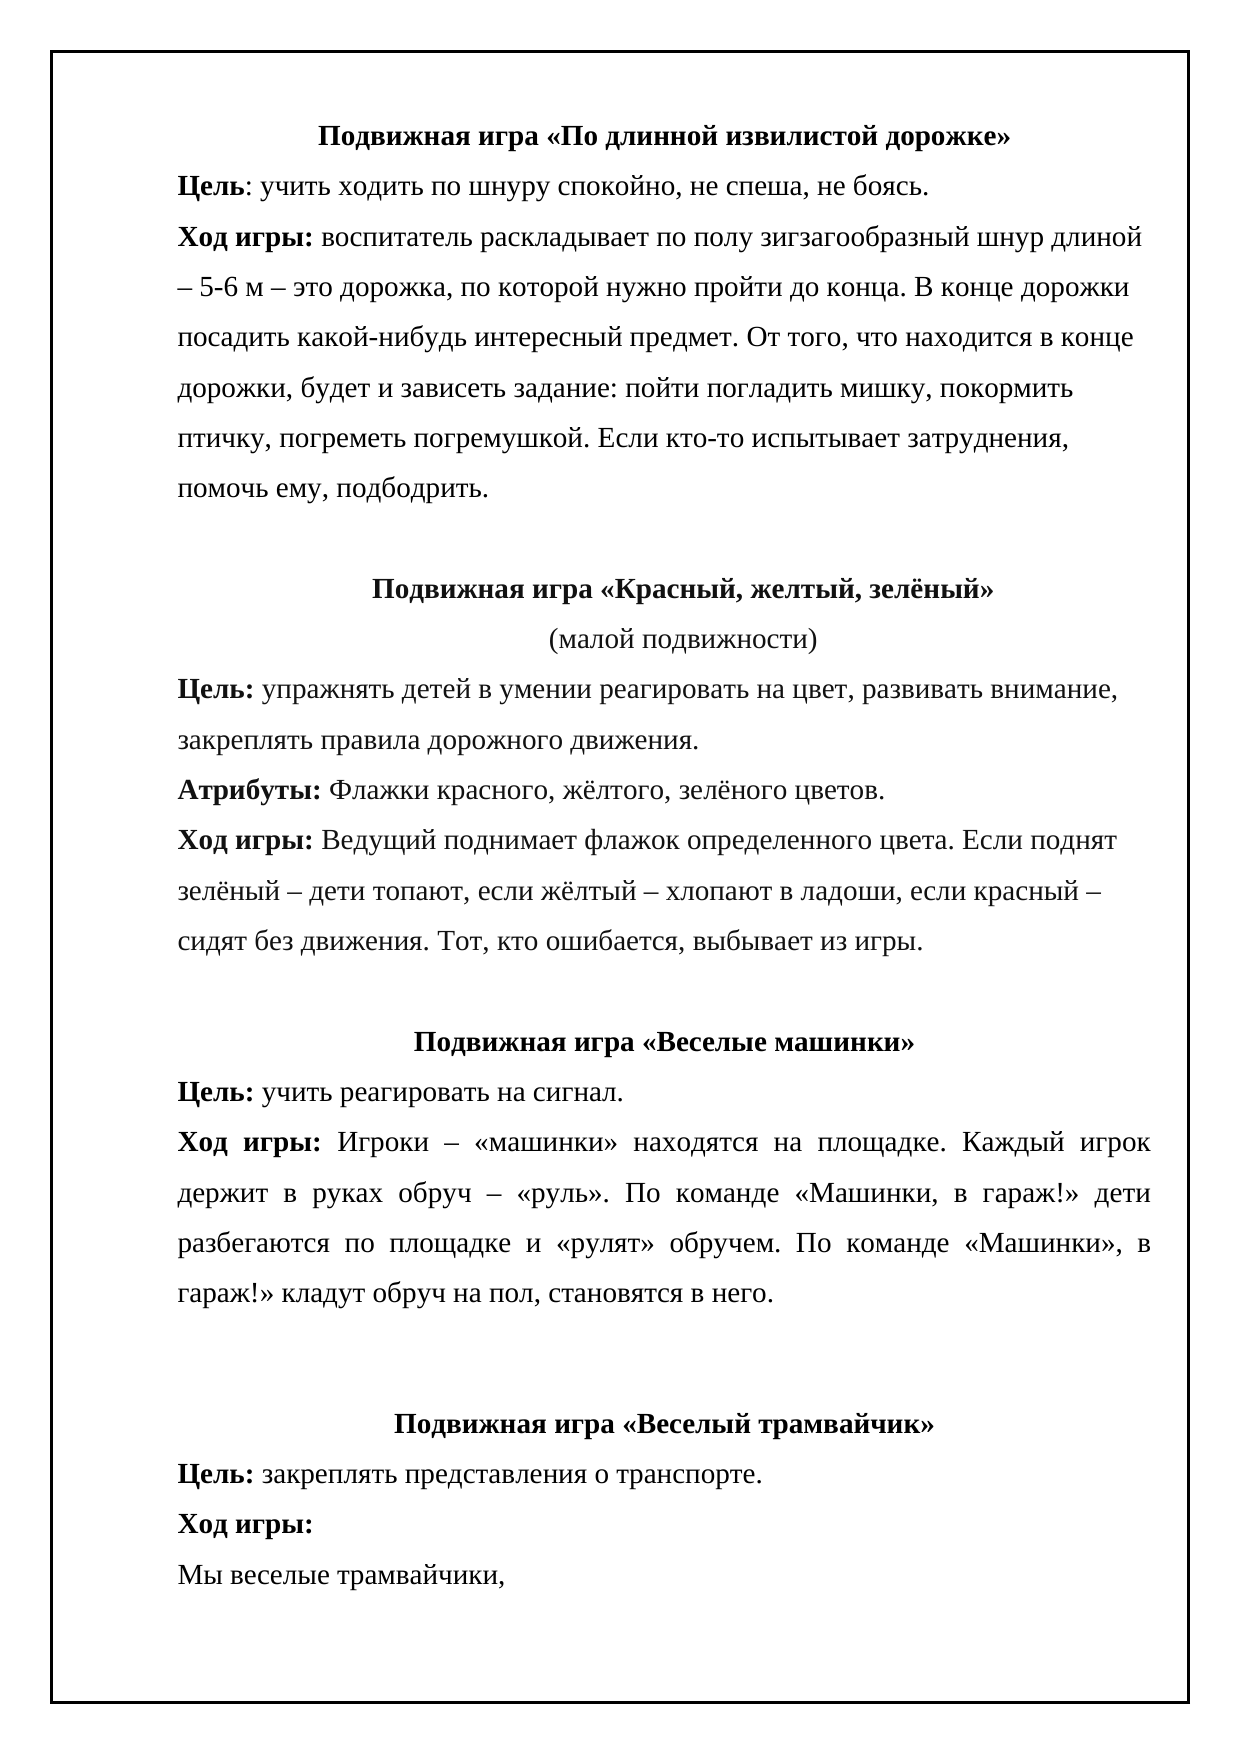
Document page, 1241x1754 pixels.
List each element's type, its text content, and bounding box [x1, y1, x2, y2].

text Мы веселые трамвайчики, [177, 1557, 1152, 1591]
text Цель: учить ходить по шнуру спокойно, не спеша, не боясь. [177, 168, 1152, 202]
text Цель: учить реагировать на сигнал. [177, 1074, 1152, 1108]
text Цель: закреплять представления о транспорте. [177, 1456, 1152, 1490]
text Атрибуты: Флажки красного, жёлтого, зелёного цветов. [177, 772, 1152, 806]
text Ход игры: Ведущий поднимает флажок определенного цвета. Если поднят зелёный – дети топают, если жёлтый – хлопают в ладоши, если красный – сидят без движения. Тот, кто ошибается, выбывает из игры. [177, 822, 1152, 957]
text Подвижная игра «Веселый трамвайчик» [177, 1406, 1152, 1439]
text Подвижная игра «Красный, желтый, зелёный» [177, 571, 1152, 604]
text Ход игры: воспитатель раскладывает по полу зигзагообразный шнур длиной – 5-6 м – это дорожка, по которой нужно пройти до конца. В конце дорожки посадить какой-нибудь интересный предмет. От того, что находится в конце дорожки, будет и зависеть задание: пойти погладить мишку, покормить птичку, погреметь погремушкой. Если кто-то испытывает затруднения, помочь ему, подбодрить. [177, 219, 1152, 504]
text Подвижная игра «По длинной извилистой дорожке» [177, 118, 1152, 152]
text Подвижная игра «Веселые машинки» [177, 1024, 1152, 1057]
text (малой подвижности) [177, 621, 1152, 655]
text Ход игры: [177, 1507, 1152, 1540]
text Цель: упражнять детей в умении реагировать на цвет, развивать внимание, закреплять правила дорожного движения. [177, 672, 1152, 755]
text Ход игры: Игроки – «машинки» находятся на площадке. Каждый игрок держит в руках обруч – «руль». По команде «Машинки, в гараж!» дети разбегаются по площадке и «рулят» обручем. По команде «Машинки», в гараж!» кладут обруч на пол, становятся в него. [177, 1124, 1152, 1309]
